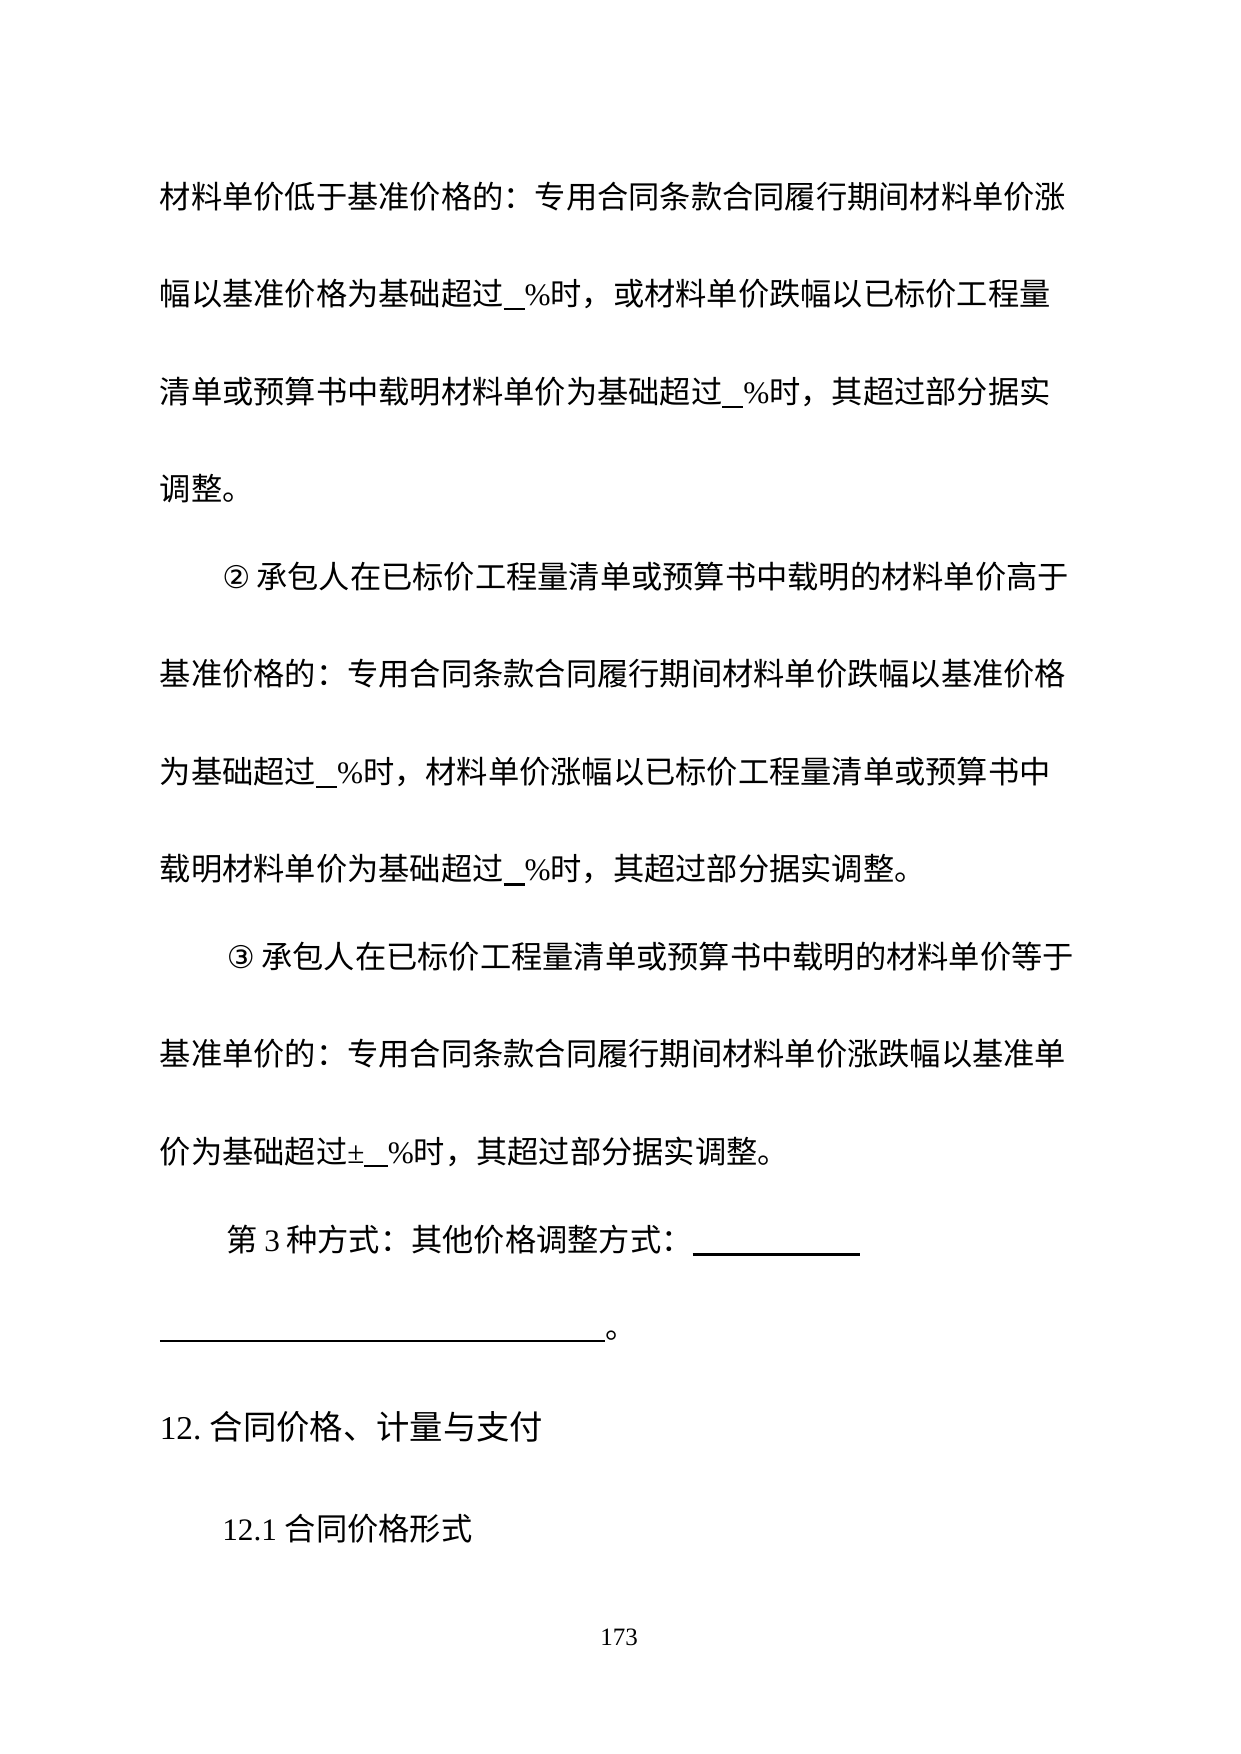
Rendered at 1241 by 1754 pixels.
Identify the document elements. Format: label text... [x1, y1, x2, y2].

subtitle 12. 合同价格、计量与支付 [159, 1392, 1078, 1457]
text ②承包人在已标价工程量清单或预算书中载明的材料单价高于基准价格的：专用合同条款合同履行期间材料单价跌幅以基准价格为基础超过 %时，材料单价涨幅以已标价工程量清单或预算书中载明材料单价为基础超过 %时，其超过部分据实调整。 [159, 542, 1078, 899]
text 12.1 合同价格形式 [159, 1494, 1078, 1559]
text ③承包人在已标价工程量清单或预算书中载明的材料单价等于基准单价的：专用合同条款合同履行期间材料单价涨跌幅以基准单价为基础超过± %时，其超过部分据实调整。 [159, 922, 1078, 1182]
text 第3种方式：其他价格调整方式： [159, 1205, 1078, 1270]
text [159, 162, 1078, 519]
text 。 [159, 1292, 1078, 1357]
